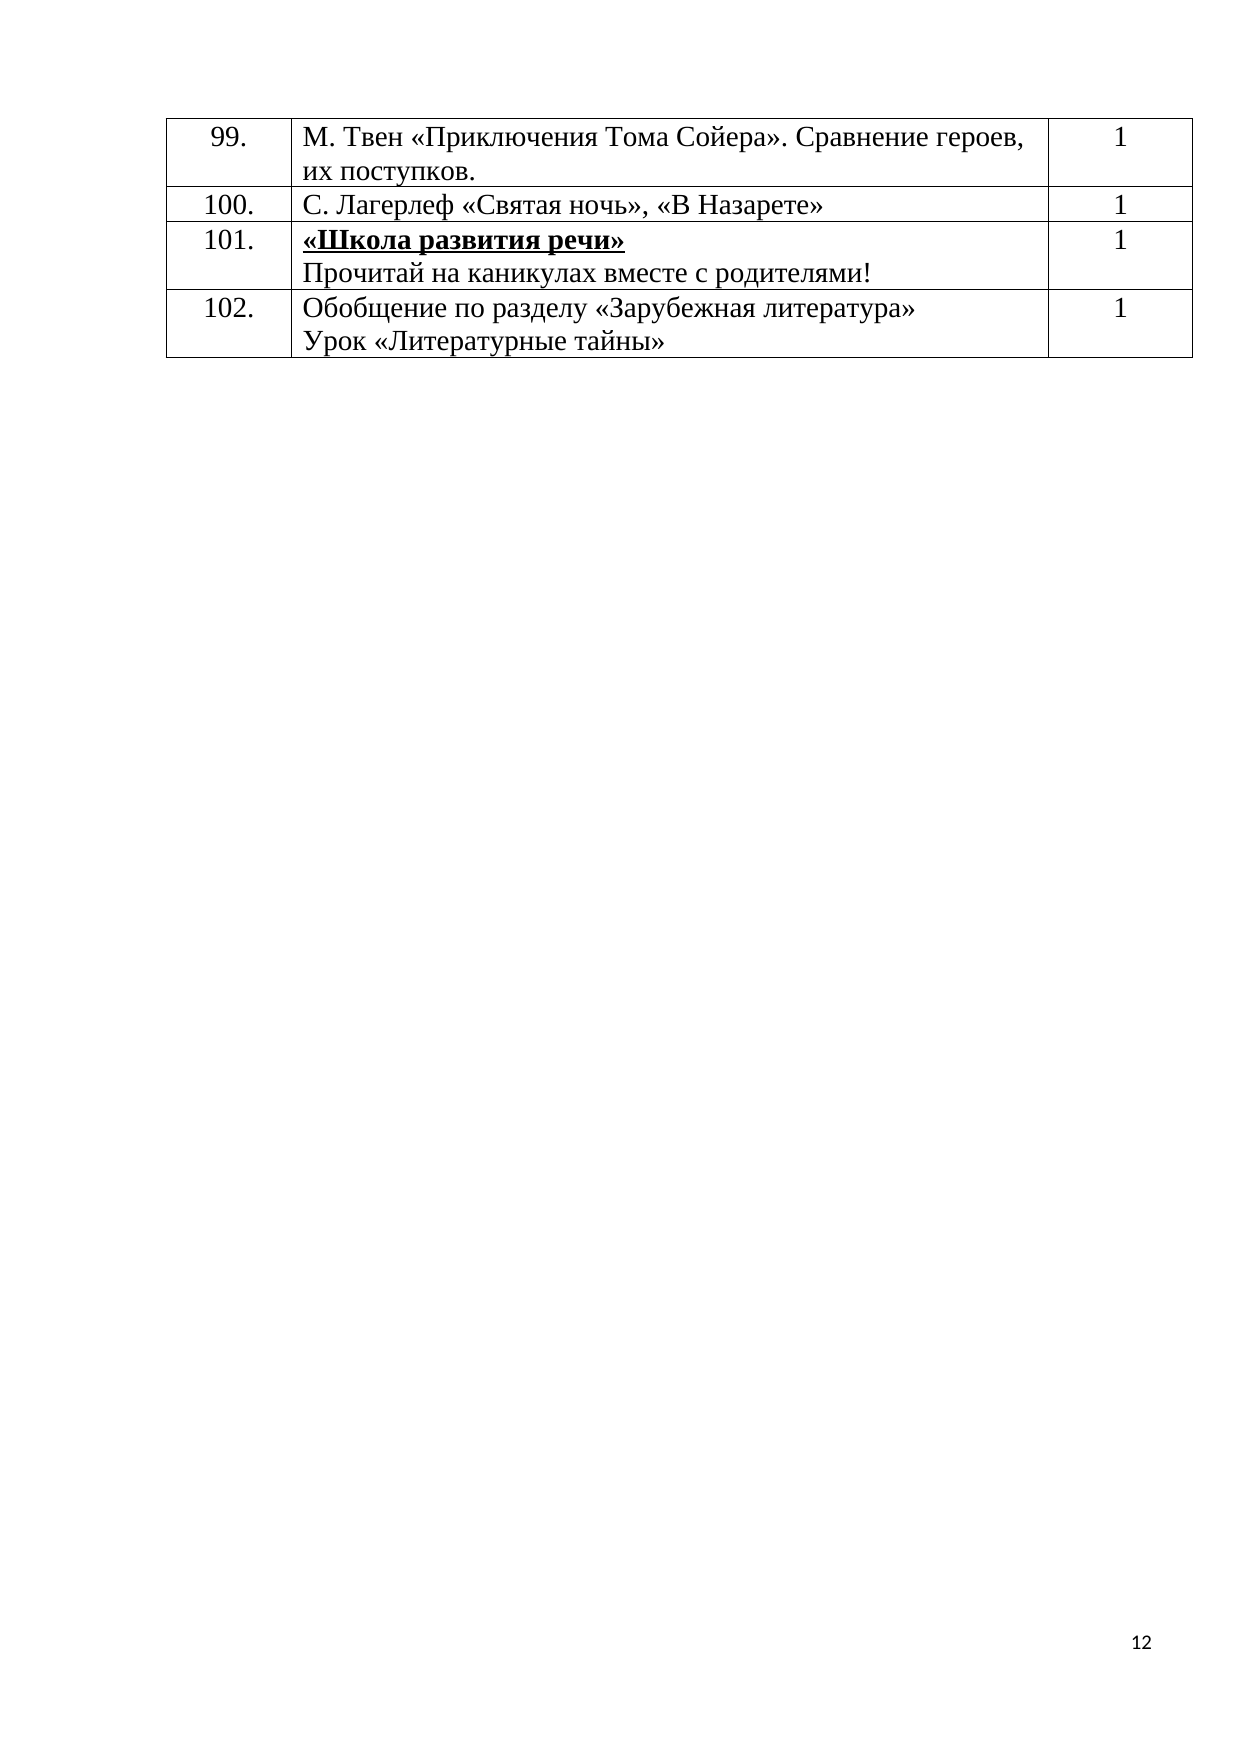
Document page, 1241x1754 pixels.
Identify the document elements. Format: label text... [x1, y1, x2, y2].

table_cell «Школа развития речи» Прочитай на каникулах вместе с родителями! [292, 222, 1048, 289]
table_cell 1 [1049, 187, 1192, 221]
table_cell 102. [167, 290, 291, 357]
table_cell 99. [167, 119, 291, 186]
table_cell С. Лагерлеф «Святая ночь», «В Назарете» [292, 187, 1048, 221]
table_cell 1 [1049, 119, 1192, 186]
table_cell 1 [1049, 222, 1192, 289]
table_cell 1 [1049, 290, 1192, 357]
table_cell М. Твен «Приключения Тома Сойера». Сравнение героев, их поступков. [292, 119, 1048, 186]
table_cell 101. [167, 222, 291, 289]
table_cell 100. [167, 187, 291, 221]
table_cell Обобщение по разделу «Зарубежная литература» Урок «Литературные тайны» [292, 290, 1048, 357]
